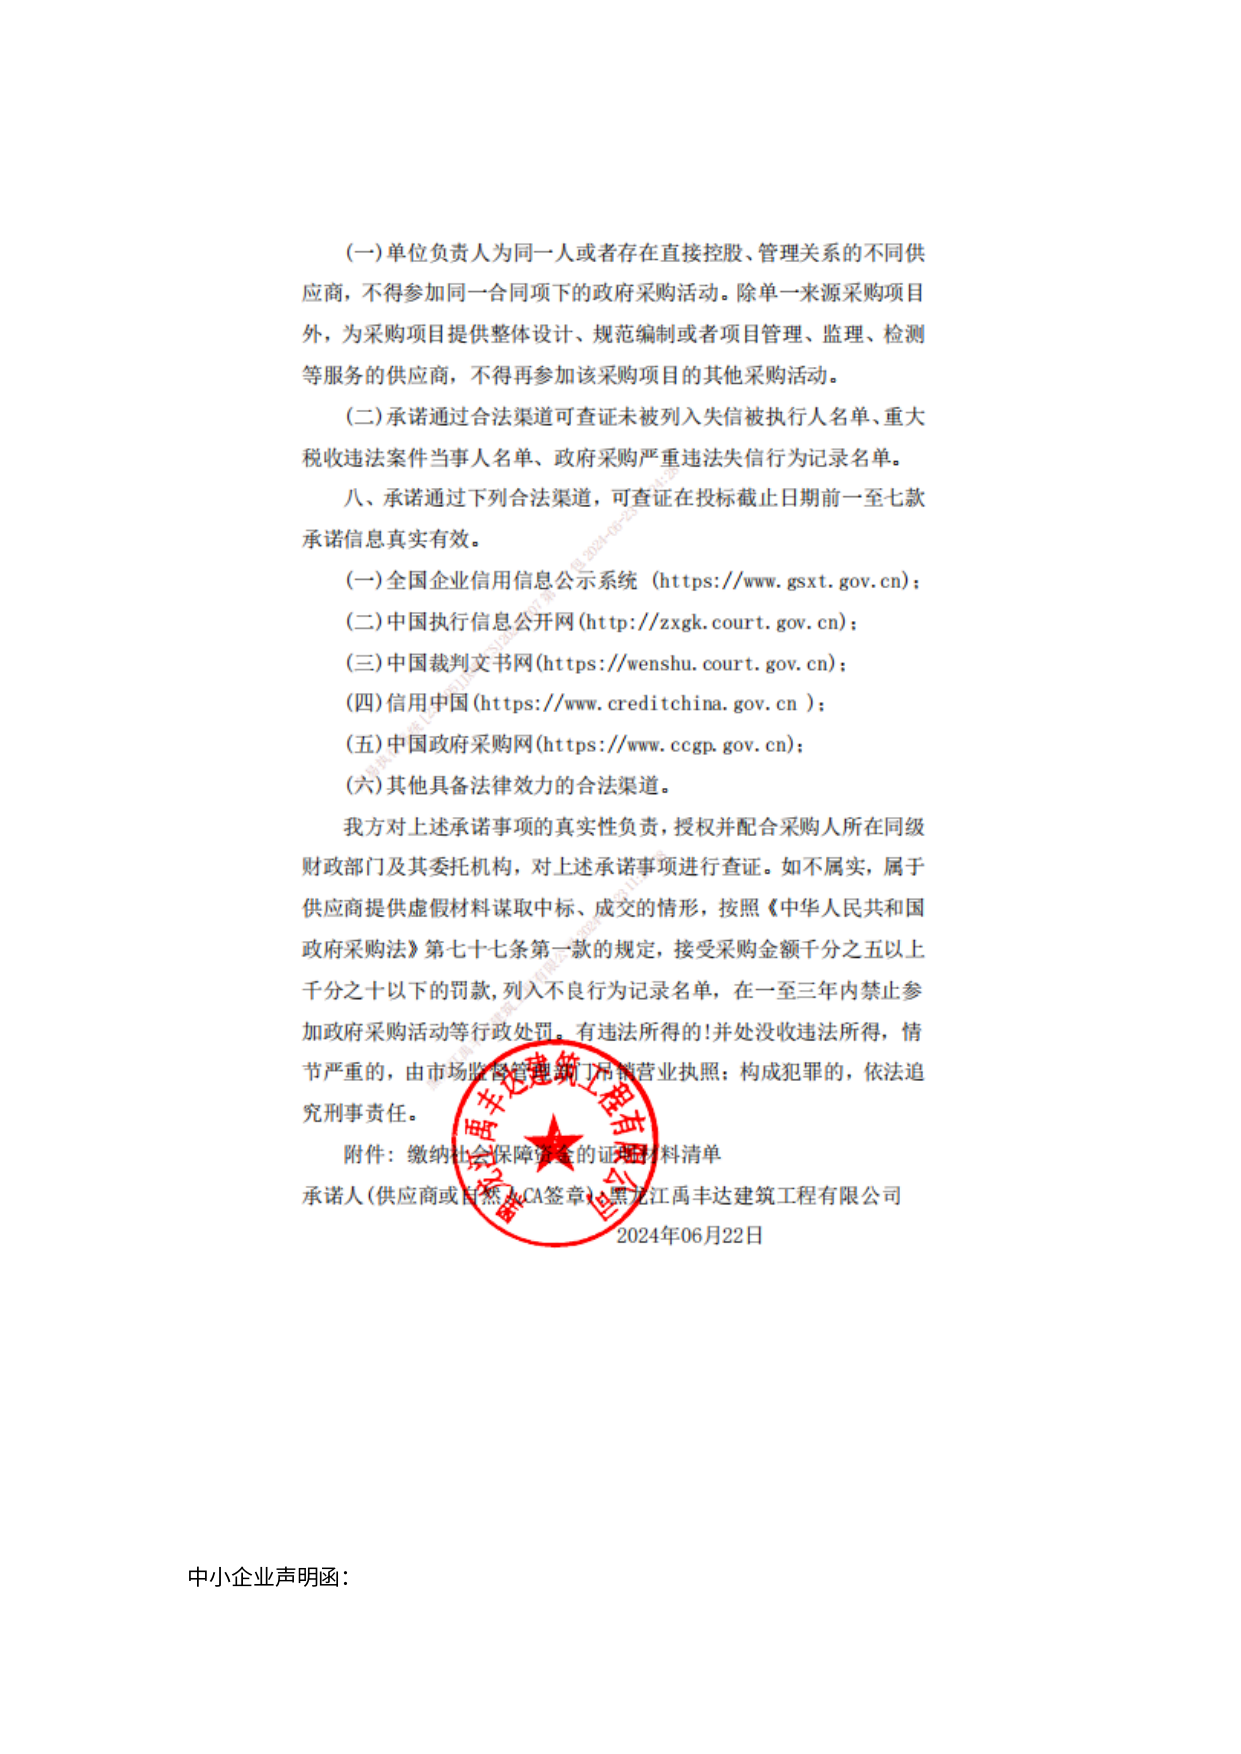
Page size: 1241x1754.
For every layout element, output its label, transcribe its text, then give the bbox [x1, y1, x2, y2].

text 中小企业声明函： [187, 1559, 1053, 1592]
picture [187, 162, 1053, 1364]
